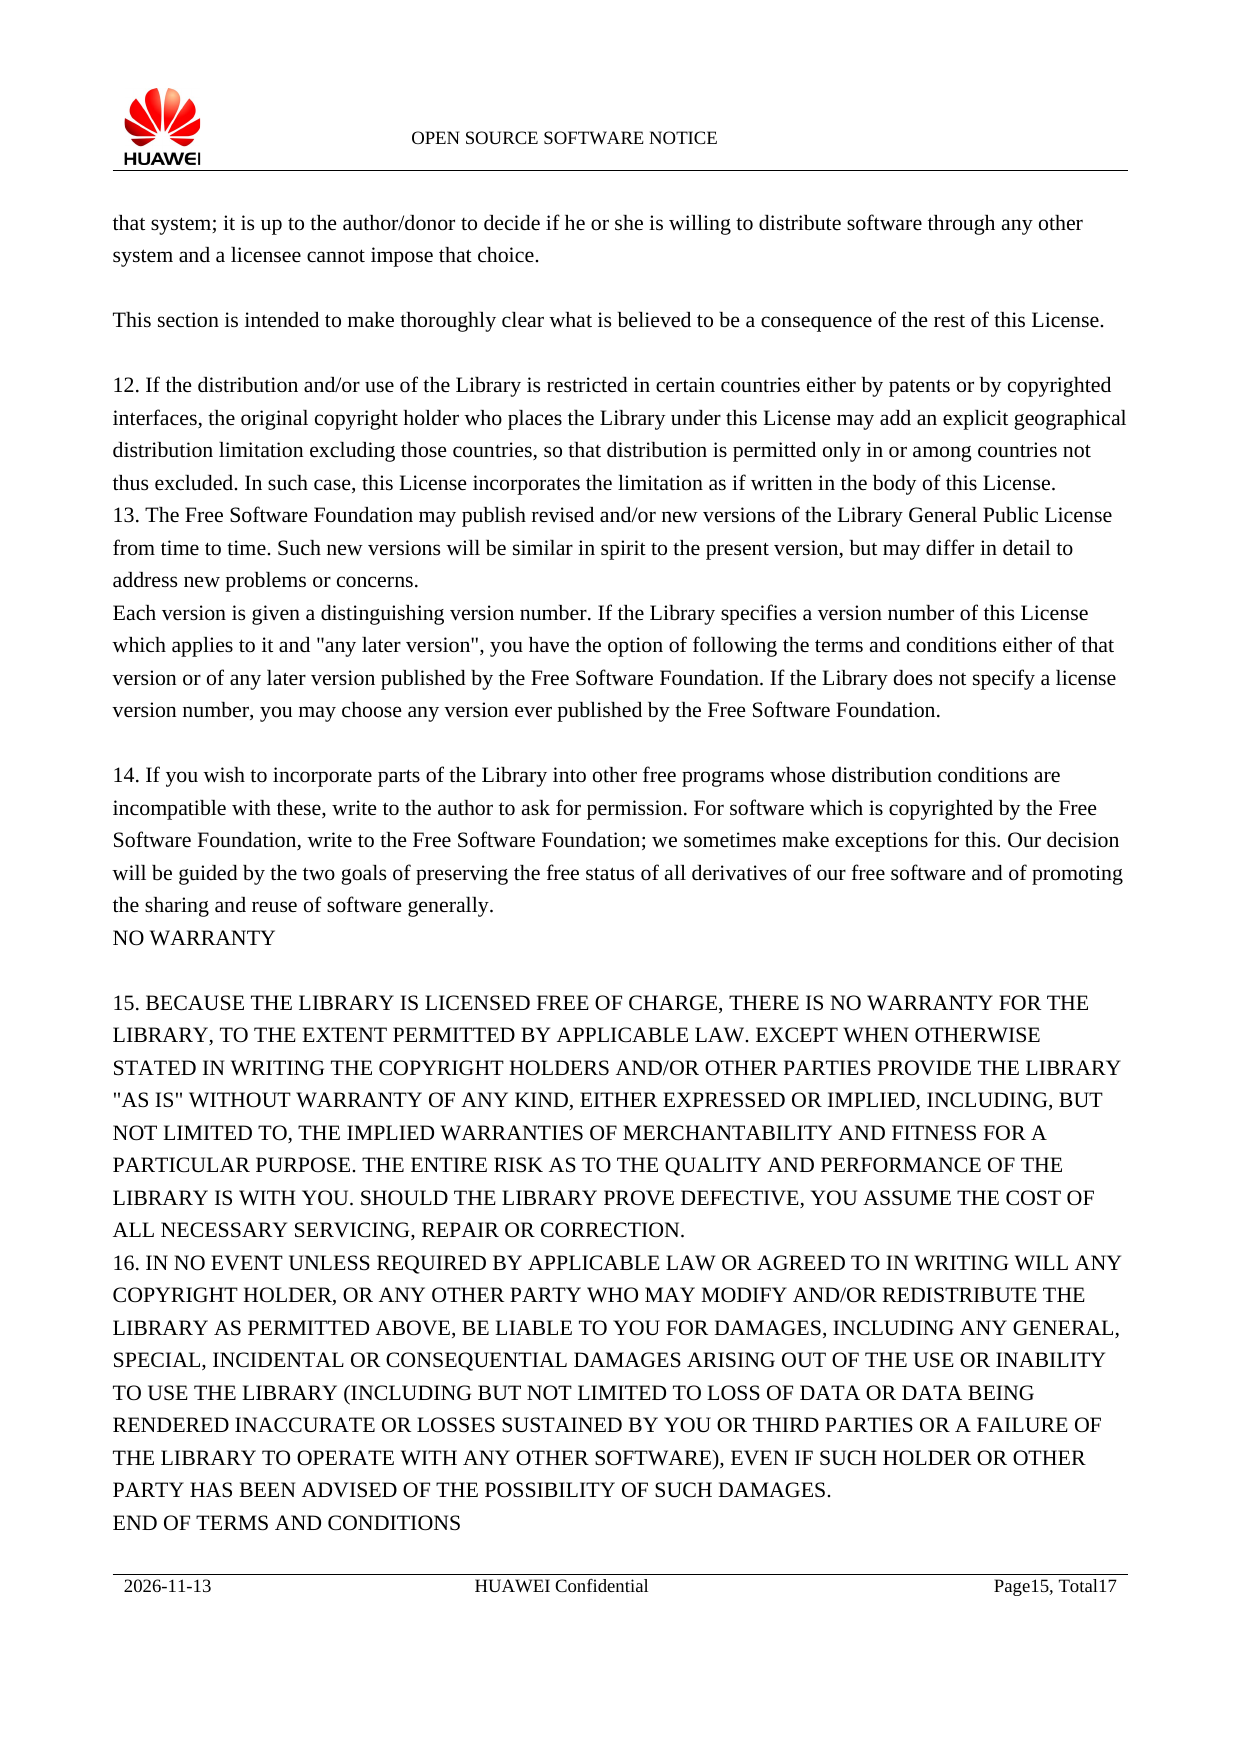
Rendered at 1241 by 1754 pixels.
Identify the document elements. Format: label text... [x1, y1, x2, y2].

picture [124, 88, 201, 165]
